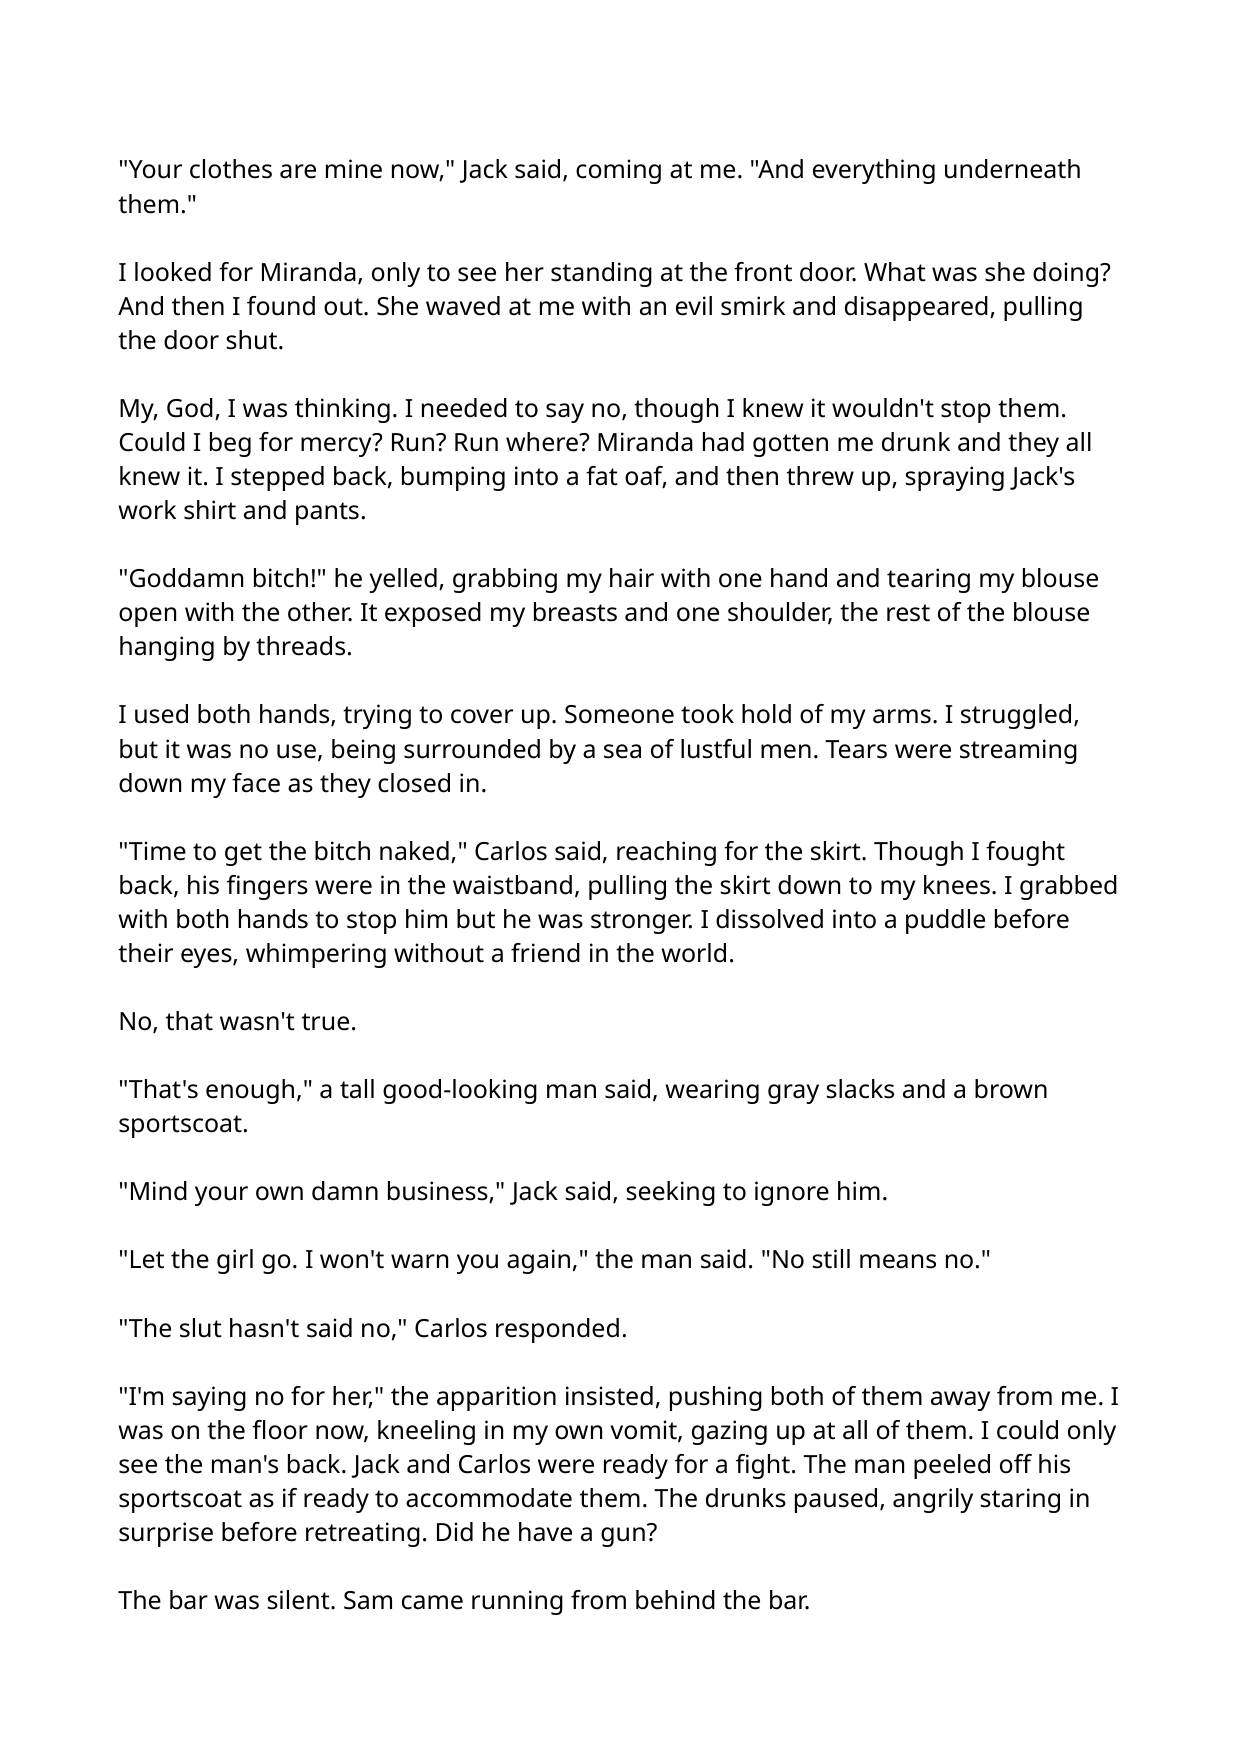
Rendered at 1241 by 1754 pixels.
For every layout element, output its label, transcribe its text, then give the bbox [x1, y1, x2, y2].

text "Time to get the bitch naked," Carlos said, reaching for the skirt. Though I fought back, his fingers were in the waistband, pulling the skirt down to my knees. I grabbed with both hands to stop him but he was stronger. I dissolved into a puddle before their eyes, whimpering without a friend in the world. [118, 833, 1122, 970]
text "Your clothes are mine now," Jack said, coming at me. "And everything underneath them." [118, 152, 1122, 220]
text The bar was silent. Sam came running from behind the bar. [118, 1583, 1122, 1617]
text No, that wasn't true. [118, 1004, 1122, 1038]
text I looked for Miranda, only to see her standing at the front door. What was she doing? And then I found out. She waved at me with an evil smirk and disappeared, pulling the door shut. [118, 254, 1122, 357]
text I used both hands, trying to cover up. Someone took hold of my arms. I struggled, but it was no use, being surrounded by a sea of lustful men. Tears were streaming down my face as they closed in. [118, 697, 1122, 799]
text "Goddamn bitch!" he yelled, grabbing my hair with one hand and tearing my blouse open with the other. It exposed my breasts and one shoulder, the rest of the blouse hanging by threads. [118, 561, 1122, 663]
text "The slut hasn't said no," Carlos responded. [118, 1310, 1122, 1344]
text "Let the girl go. I won't warn you again," the man said. "No still means no." [118, 1242, 1122, 1276]
text "Mind your own damn business," Jack said, seeking to ignore him. [118, 1174, 1122, 1208]
text "That's enough," a tall good-looking man said, wearing gray slacks and a brown sportscoat. [118, 1072, 1122, 1140]
text My, God, I was thinking. I needed to say no, though I knew it wouldn't stop them. Could I beg for mercy? Run? Run where? Miranda had gotten me drunk and they all knew it. I stepped back, bumping into a fat oaf, and then threw up, spraying Jack's work shirt and pants. [118, 391, 1122, 527]
text "I'm saying no for her," the apparition insisted, pushing both of them away from me. I was on the floor now, kneeling in my own vomit, gazing up at all of them. I could only see the man's back. Jack and Carlos were ready for a fight. The man peeled off his sportscoat as if ready to accommodate them. The drunks paused, angrily staring in surprise before retreating. Did he have a gun? [118, 1378, 1122, 1549]
